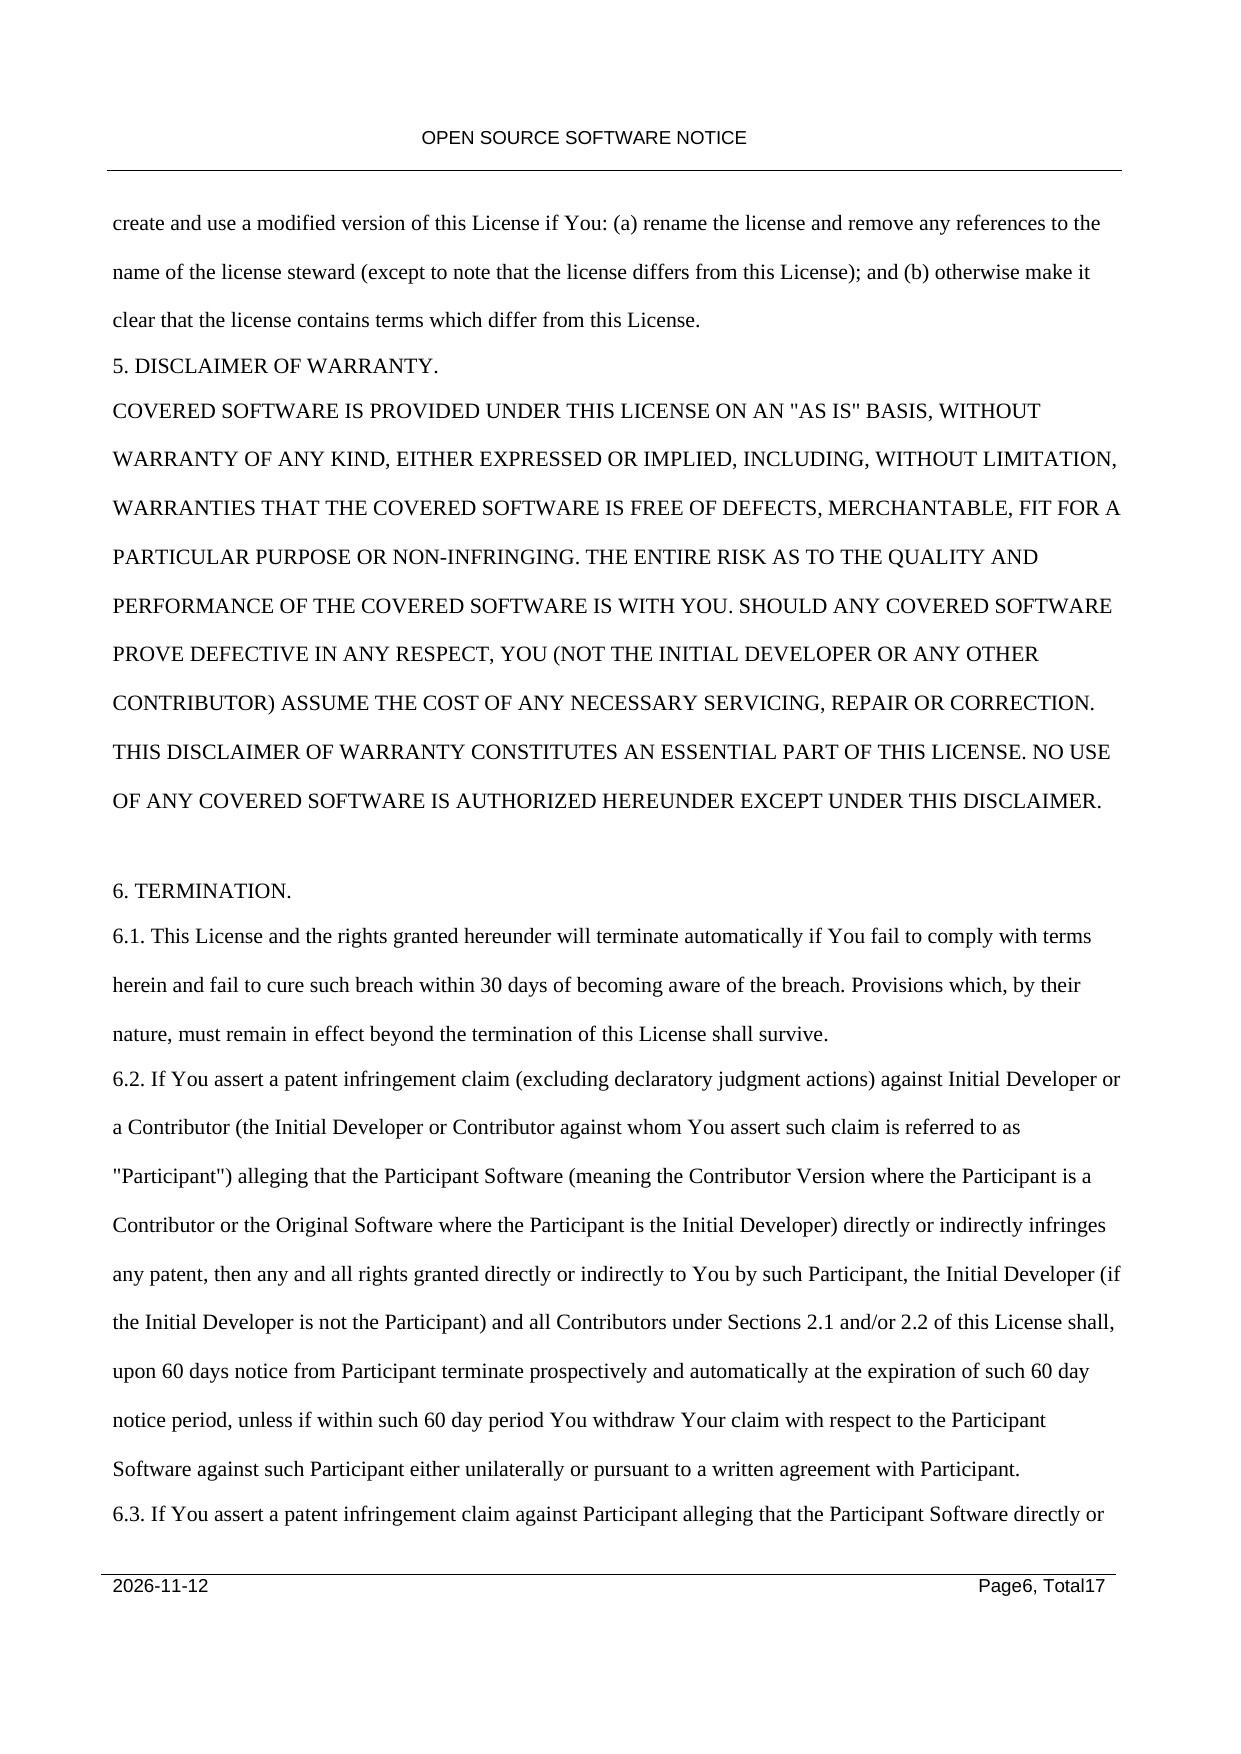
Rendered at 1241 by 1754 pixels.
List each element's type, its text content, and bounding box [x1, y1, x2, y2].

text COVERED SOFTWARE IS PROVIDED UNDER THIS LICENSE ON AN "AS IS" BASIS, WITHOUT WARRANTY OF ANY KIND, EITHER EXPRESSED OR IMPLIED, INCLUDING, WITHOUT LIMITATION, WARRANTIES THAT THE COVERED SOFTWARE IS FREE OF DEFECTS, MERCHANTABLE, FIT FOR A PARTICULAR PURPOSE OR NON-INFRINGING. THE ENTIRE RISK AS TO THE QUALITY AND PERFORMANCE OF THE COVERED SOFTWARE IS WITH YOU. SHOULD ANY COVERED SOFTWARE PROVE DEFECTIVE IN ANY RESPECT, YOU (NOT THE INITIAL DEVELOPER OR ANY OTHER CONTRIBUTOR) ASSUME THE COST OF ANY NECESSARY SERVICING, REPAIR OR CORRECTION. THIS DISCLAIMER OF WARRANTY CONSTITUTES AN ESSENTIAL PART OF THIS LICENSE. NO USE OF ANY COVERED SOFTWARE IS AUTHORIZED HEREUNDER EXCEPT UNDER THIS DISCLAIMER. [112, 394, 1128, 817]
text 5. DISCLAIMER OF WARRANTY. [112, 349, 1128, 381]
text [112, 206, 1128, 336]
text 6.1. This License and the rights granted hereunder will terminate automatically if You fail to comply with terms herein and fail to cure such breach within 30 days of becoming aware of the breach. Provisions which, by their nature, must remain in effect beyond the termination of this License shall survive. [112, 919, 1128, 1049]
text 6.2. If You assert a patent infringement claim (excluding declaratory judgment actions) against Initial Developer or a Contributor (the Initial Developer or Contributor against whom You assert such claim is referred to as "Participant") alleging that the Participant Software (meaning the Contributor Version where the Participant is a Contributor or the Original Software where the Participant is the Initial Developer) directly or indirectly infringes any patent, then any and all rights granted directly or indirectly to You by such Participant, the Initial Developer (if the Initial Developer is not the Participant) and all Contributors under Sections 2.1 and/or 2.2 of this License shall, upon 60 days notice from Participant terminate prospectively and automatically at the expiration of such 60 day notice period, unless if within such 60 day period You withdraw Your claim with respect to the Participant Software against such Participant either unilaterally or pursuant to a written agreement with Participant. [112, 1062, 1128, 1484]
text 6. TERMINATION. [112, 874, 1128, 907]
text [112, 1497, 1128, 1529]
